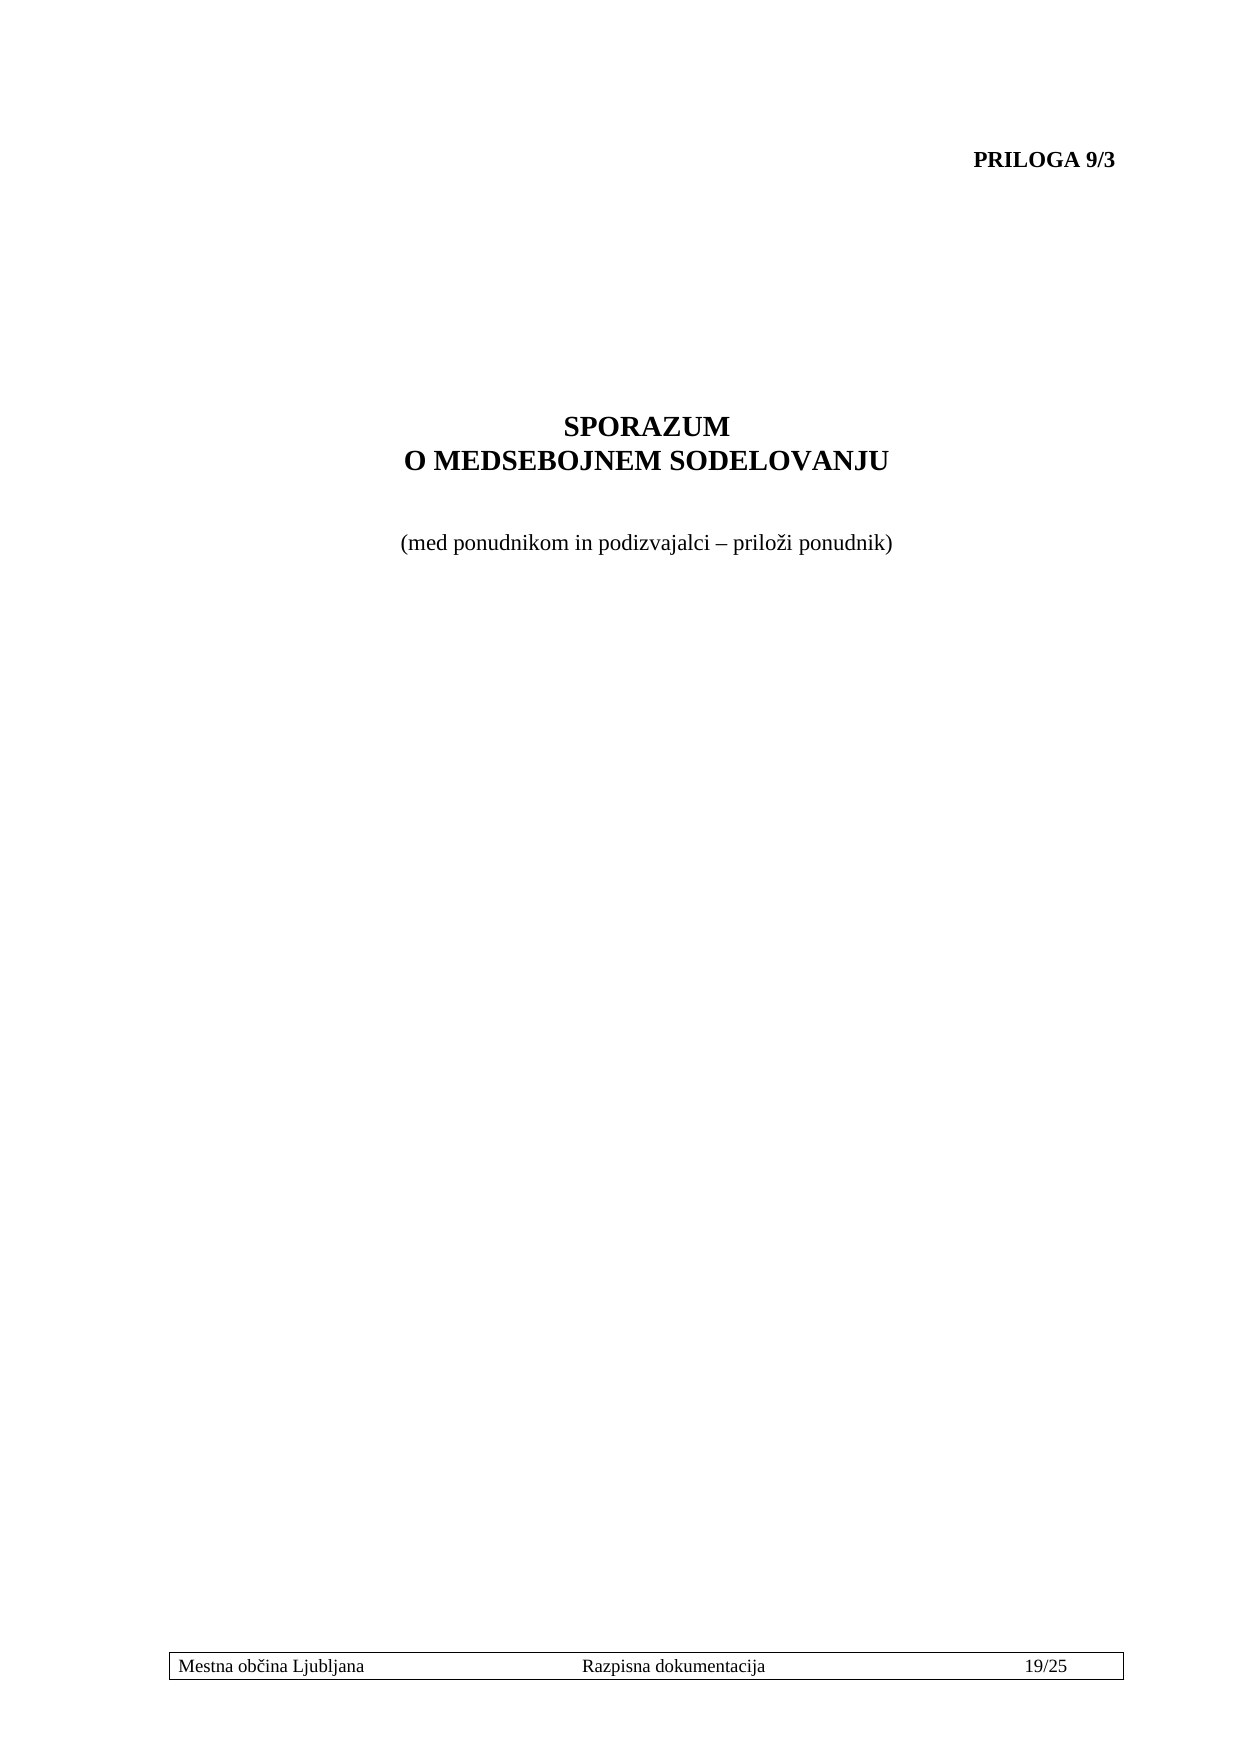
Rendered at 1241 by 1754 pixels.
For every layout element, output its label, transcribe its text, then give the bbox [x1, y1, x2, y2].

text SPORAZUM [178, 409, 1115, 443]
text O MEDSEBOJNEM SODELOVANJU [178, 443, 1115, 476]
text (med ponudnikom in podizvajalci – priloži ponudnik) [178, 529, 1115, 556]
text PRILOGA 9/3 [66, 146, 1115, 172]
